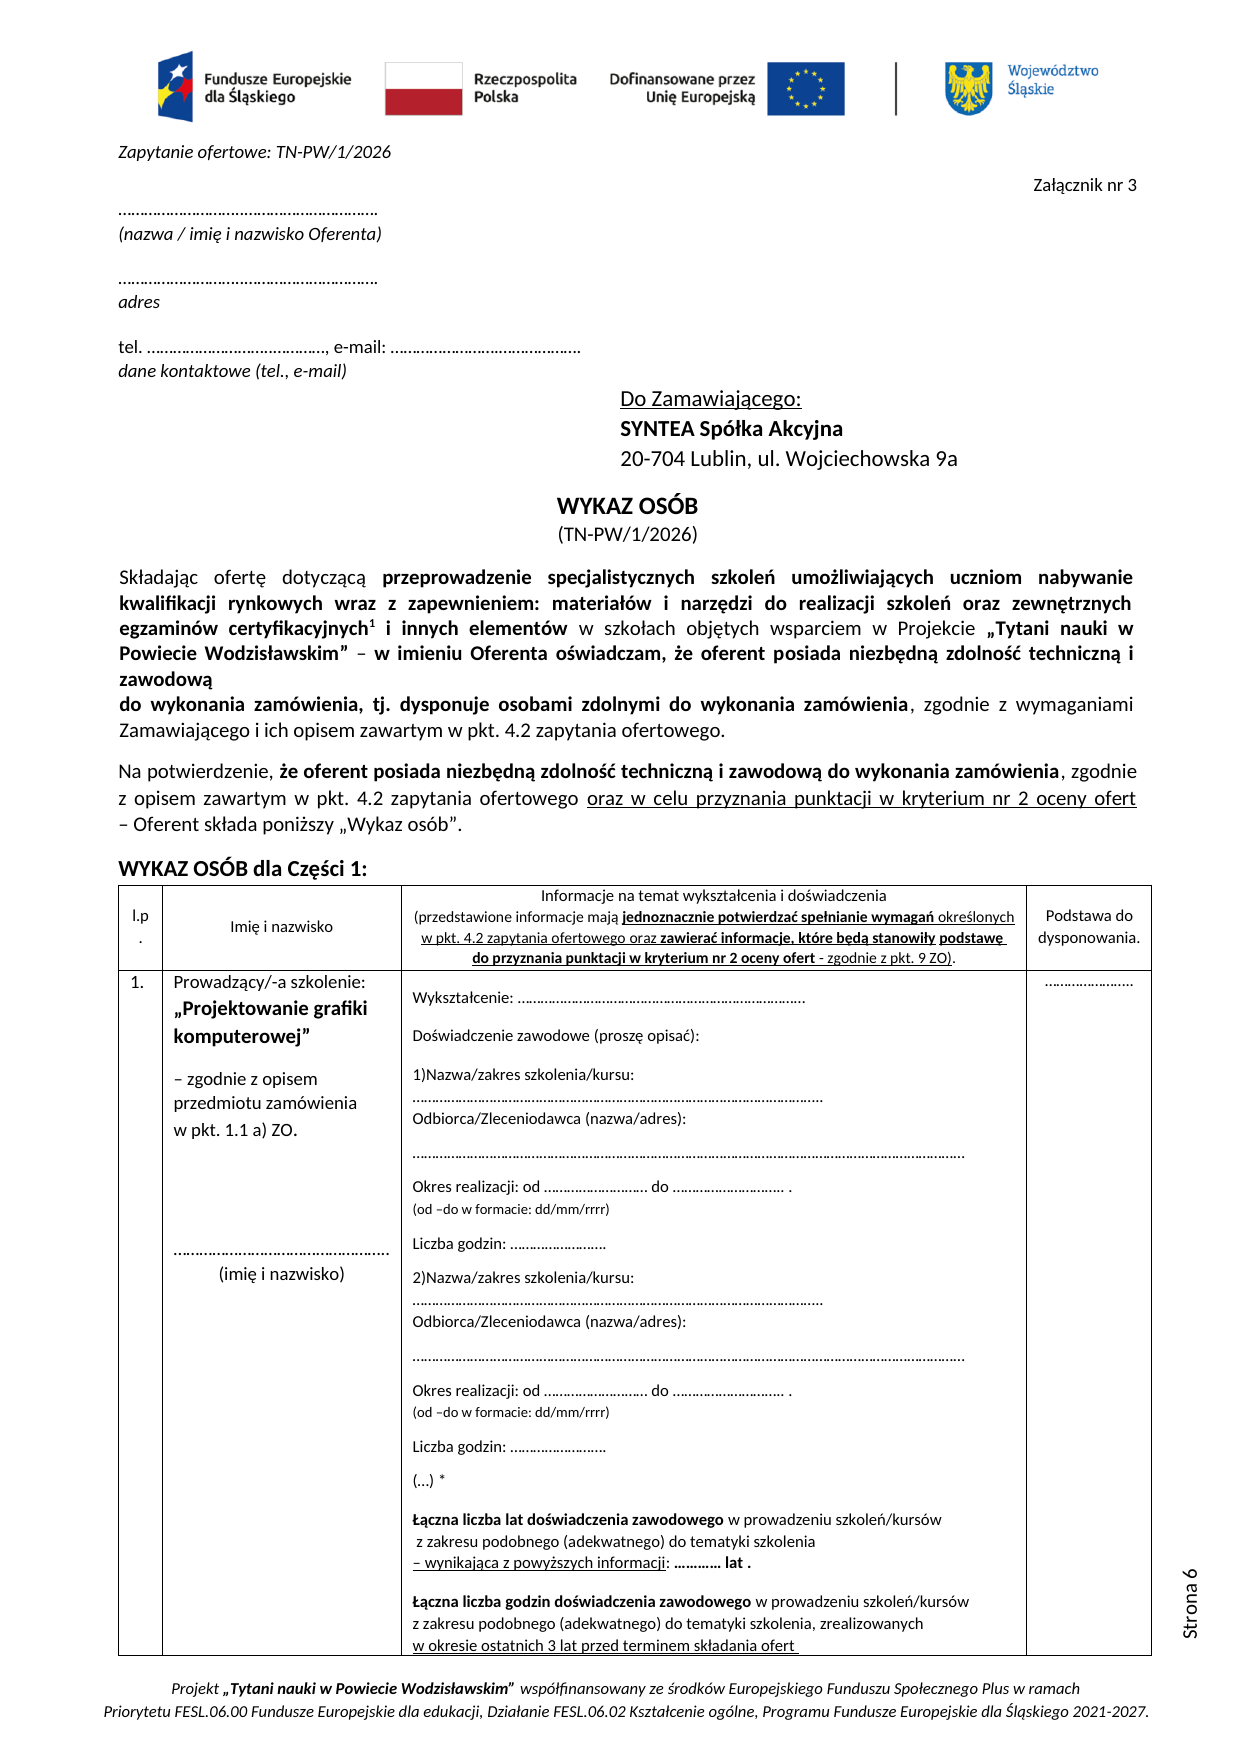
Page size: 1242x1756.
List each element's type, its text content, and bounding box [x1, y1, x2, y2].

picture [129, 29, 1127, 141]
text dane kontaktowe (tel., e-mail) [118, 359, 1137, 382]
text 20-704 Lublin, ul. Wojciechowska 9a [620, 444, 1137, 472]
text WYKAZ OSÓB dla Części 1: [118, 854, 1137, 882]
text Na potwierdzenie, że oferent posiada niezbędną zdolność techniczną i zawodową do wykonania zamówienia, zgodnie z opisem zawartym w pkt. 4.2 zapytania ofertowego oraz w celu przyznania punktacji w kryterium nr 2 oceny ofert – Oferent składa poniższy „Wykaz osób”. [118, 758, 1137, 837]
text Załącznik nr 3 [118, 173, 1137, 196]
table_cell ………………….. [1027, 971, 1151, 1655]
text Do Zamawiającego: [620, 384, 1137, 412]
text ………………………..…………………………. [118, 267, 1137, 289]
text adres [118, 291, 1137, 313]
text ………………………..…………………………. [118, 198, 1137, 221]
table_header Podstawa do dysponowania. [1027, 886, 1151, 969]
text SYNTEA Spółka Akcyjna [620, 414, 1137, 442]
table_header Imię i nazwisko [163, 886, 401, 969]
text tel. ………………………..…………, e-mail: …………………….………………. [118, 336, 1137, 358]
table_header l.p. [119, 886, 162, 969]
table_header Informacje na temat wykształcenia i doświadczenia (przedstawione informacje mają jednoznacznie potwierdzać spełnianie wymagań określonych w pkt. 4.2 zapytania ofertowego oraz zawierać informacje, które będą stanowiły podstawę do przyznania punktacji w kryterium nr 2 oceny ofert - zgodnie z pkt. 9 ZO). [402, 886, 1026, 969]
text (nazwa / imię i nazwisko Oferenta) [118, 222, 1137, 244]
text WYKAZ OSÓB (TN-PW/1/2026) [118, 490, 1137, 547]
table_cell [119, 971, 162, 1655]
text Składając ofertę dotyczącą przeprowadzenie specjalistycznych szkoleń umożliwiających uczniom nabywanie kwalifikacji rynkowych wraz z zapewnieniem: materiałów i narzędzi do realizacji szkoleń oraz zewnętrznych egzaminów certyfikacyjnych1 i innych elementów w szkołach objętych wsparciem w Projekcie „Tytani nauki w Powiecie Wodzisławskim” – w imieniu Oferenta oświadczam, że oferent posiada niezbędną zdolność techniczną i zawodową do wykonania zamówienia, tj. dysponuje osobami zdolnymi do wykonania zamówienia, zgodnie z wymaganiami Zamawiającego i ich opisem zawartym w pkt. 4.2 zapytania ofertowego. [119, 564, 1134, 742]
